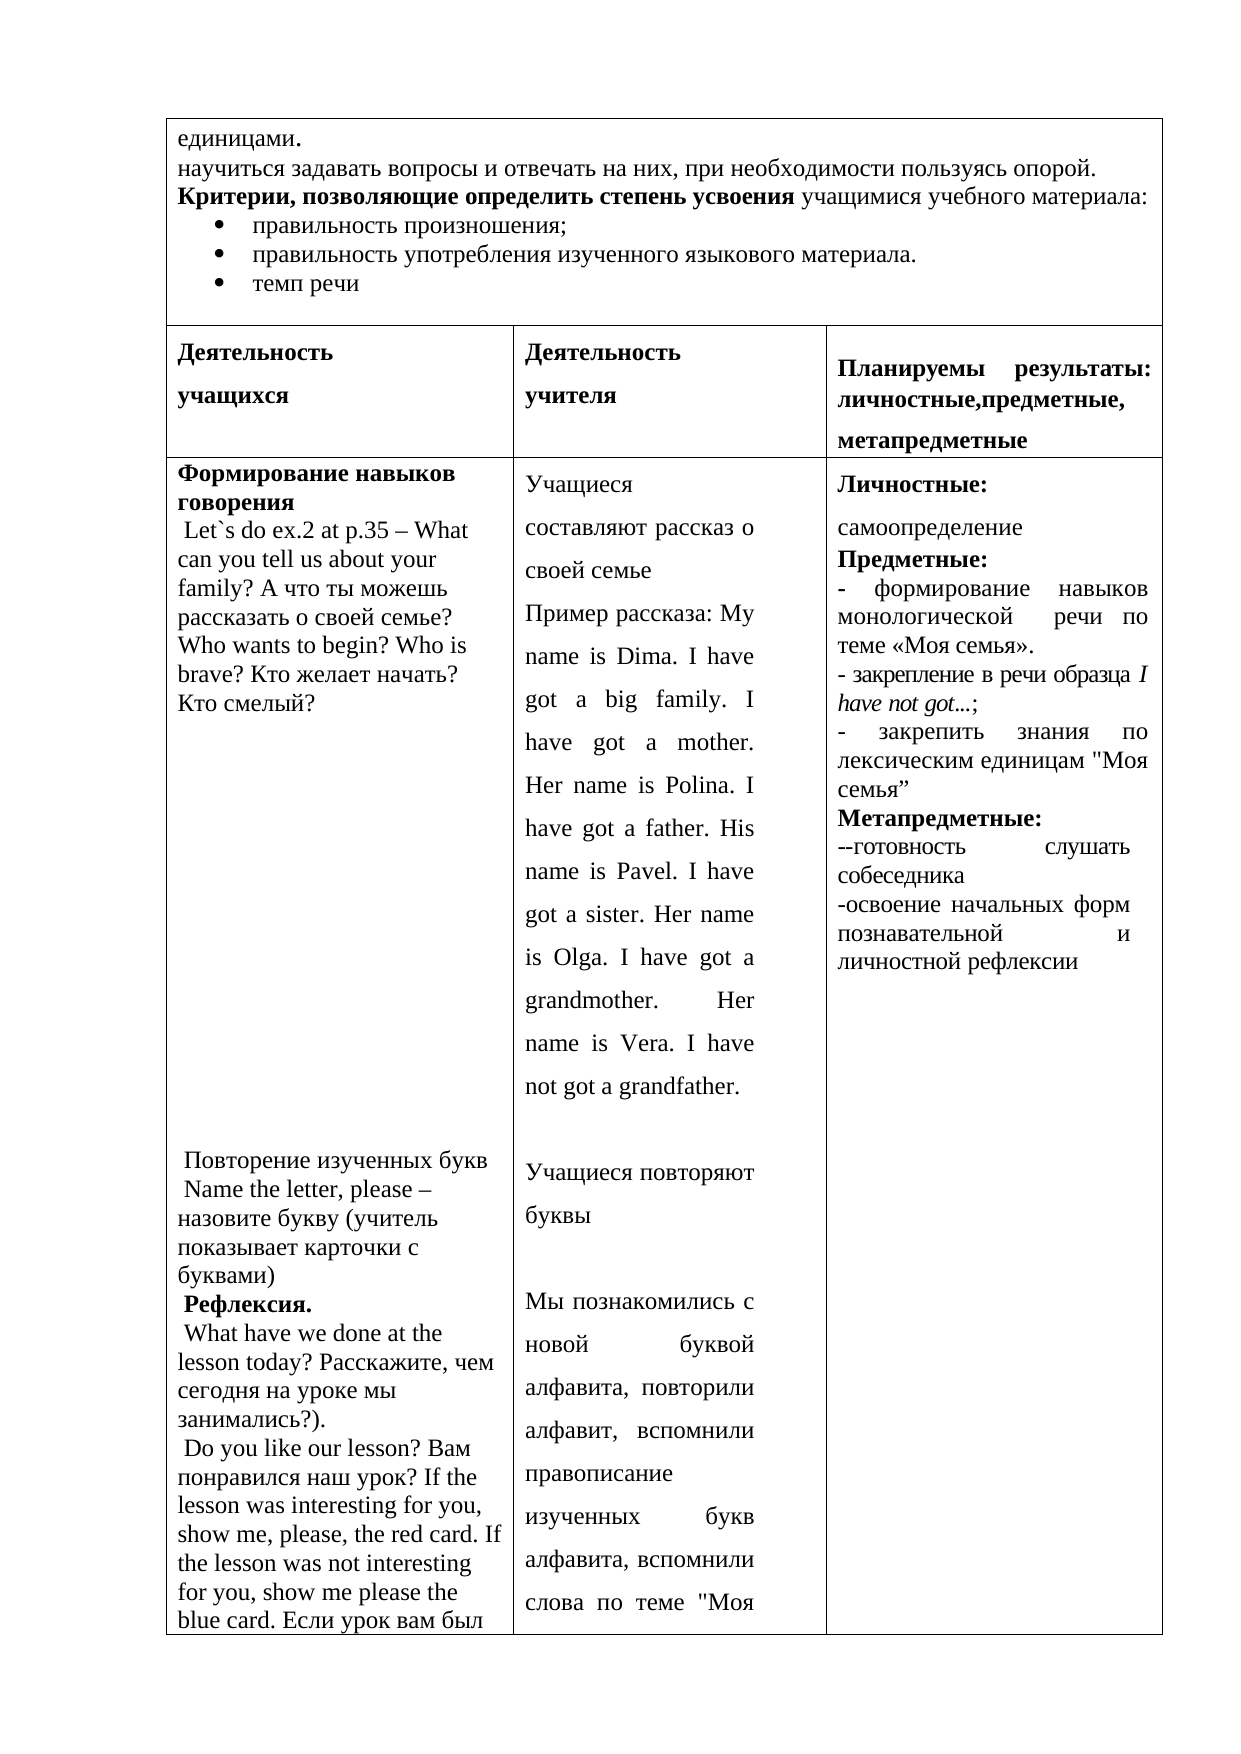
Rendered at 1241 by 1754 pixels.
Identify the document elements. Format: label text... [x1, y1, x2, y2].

table_cell Планируемы результаты: личностные,предметные, метапредметные [827, 326, 1162, 457]
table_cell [167, 458, 513, 1634]
table_cell Деятельность учителя [514, 326, 826, 457]
table_cell Деятельность учащихся [167, 326, 513, 457]
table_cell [167, 119, 1162, 325]
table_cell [827, 458, 1162, 1634]
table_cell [514, 458, 826, 1634]
